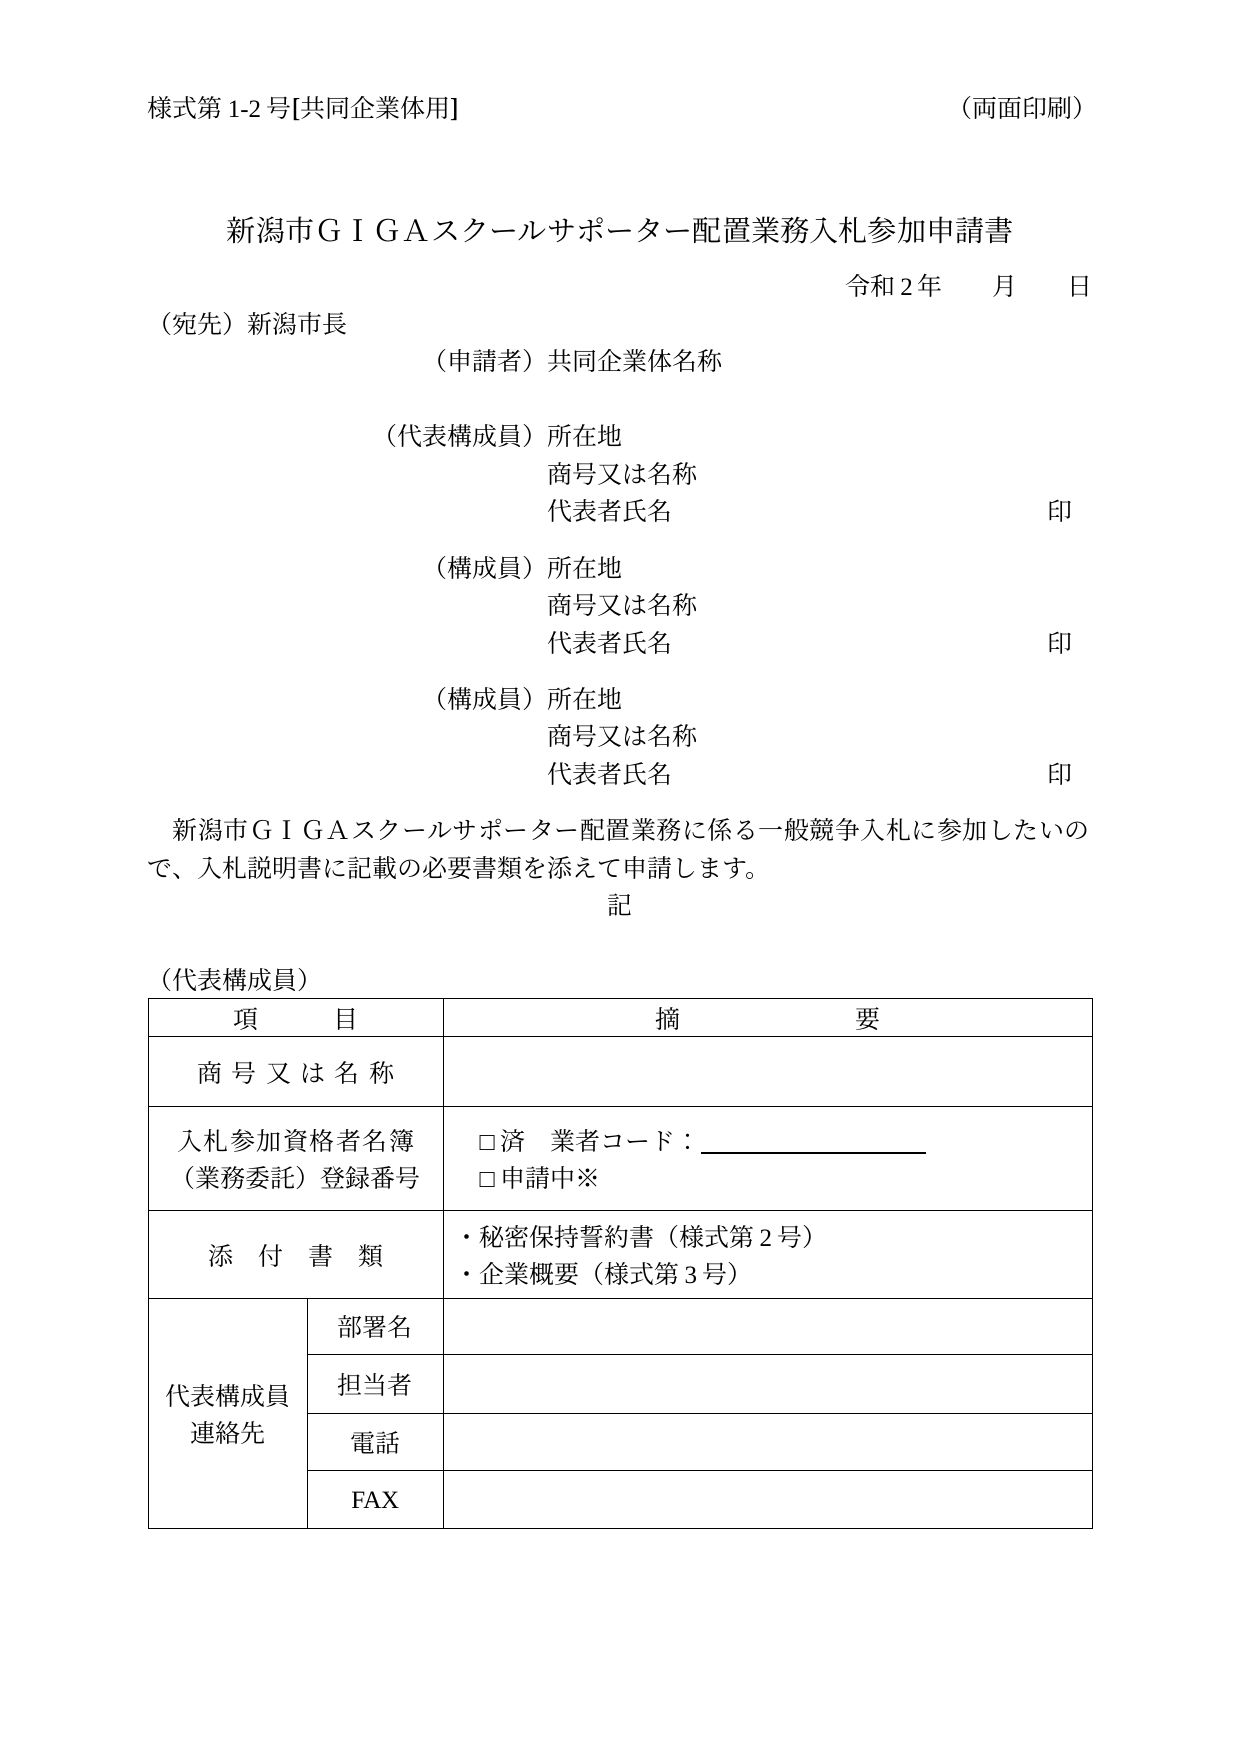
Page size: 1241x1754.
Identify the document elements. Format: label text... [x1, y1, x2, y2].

text （構成員）所在地 [423, 679, 1092, 716]
text （代表構成員）所在地 [373, 416, 1092, 454]
table_cell [444, 1471, 1092, 1528]
table_cell 添付書類 [149, 1211, 443, 1298]
table_header 摘 要 [444, 999, 1092, 1036]
text （申請者）共同企業体名称 [423, 341, 1092, 379]
text 記 [148, 885, 1092, 923]
table_cell [444, 1355, 1092, 1413]
text 商号又は名称 [428, 454, 1092, 491]
text 代表者氏名 印 [428, 754, 1092, 791]
table_cell ・秘密保持誓約書（様式第2号） ・企業概要（様式第3号） [444, 1211, 1092, 1298]
text 代表者氏名 印 [428, 491, 1092, 529]
text 代表者氏名 印 [428, 623, 1092, 660]
text 商号又は名称 [428, 585, 1092, 623]
table_cell 部署名 [308, 1299, 443, 1353]
table_cell [444, 1037, 1092, 1106]
text （構成員）所在地 [423, 548, 1092, 585]
table_cell 担当者 [308, 1355, 443, 1413]
text 新潟市ＧＩＧＡスクールサポーター配置業務に係る一般競争入札に参加したいので、入札説明書に記載の必要書類を添えて申請します。 [148, 810, 1092, 885]
text （代表構成員） [148, 960, 1092, 998]
table_cell FAX [308, 1471, 443, 1528]
table_cell 代表構成員 連絡先 [149, 1299, 307, 1528]
table_header 項 目 [149, 999, 443, 1036]
table_cell 商号又は名称 [149, 1037, 443, 1106]
table_cell [444, 1299, 1092, 1353]
table_cell □ 済 業者コード： □ 申請中※ [444, 1107, 1092, 1210]
text （宛先）新潟市長 [148, 304, 1092, 341]
table_cell 入札参加資格者名簿 （業務委託）登録番号 [149, 1107, 443, 1210]
text 商号又は名称 [428, 716, 1092, 754]
table_cell [444, 1414, 1092, 1470]
text 新潟市ＧＩＧＡスクールサポーター配置業務入札参加申請書 [148, 191, 1092, 266]
text 令和2年 月 日 [148, 266, 1092, 304]
table_cell 電話 [308, 1414, 443, 1470]
